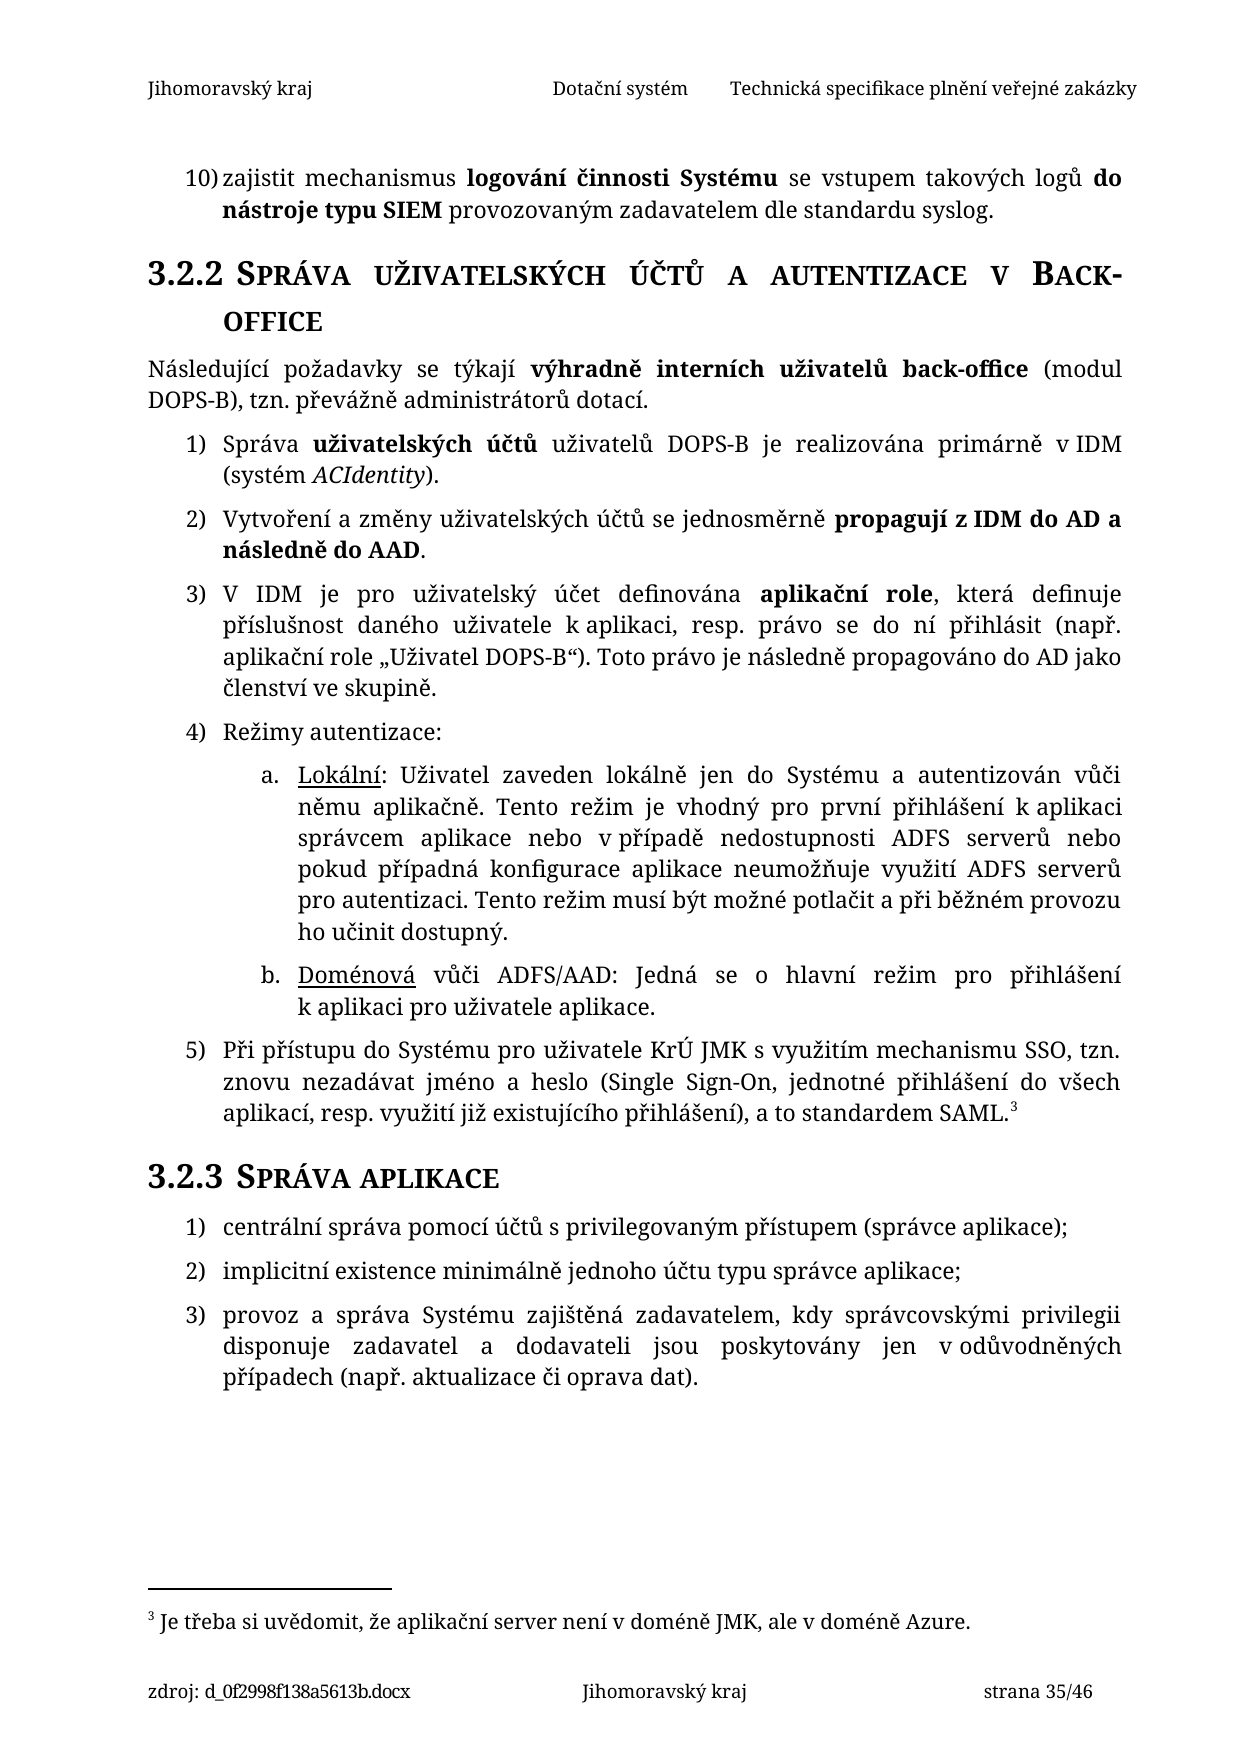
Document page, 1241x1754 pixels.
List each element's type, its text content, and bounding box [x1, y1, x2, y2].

list provoz a správa Systému zajištěná zadavatelem, kdy správcovskými privilegii disponuje zadavatel a dodavateli jsou poskytovány jen v odůvodněných případech (např. aktualizace či oprava dat). [185, 1299, 1122, 1392]
list Lokální: Uživatel zaveden lokálně jen do Systému a autentizován vůči němu aplikačně. Tento režim je vhodný pro první přihlášení k aplikaci správcem aplikace nebo v případě nedostupnosti ADFS serverů nebo pokud případná konfigurace aplikace neumožňuje využití ADFS serverů pro autentizaci. Tento režim musí být možné potlačit a při běžném provozu ho učinit dostupný. [261, 759, 1122, 947]
text Následující požadavky se týkají výhradně interních uživatelů back-office (modul DOPS-B), tzn. převážně administrátorů dotací. [148, 353, 1122, 416]
list Vytvoření a změny uživatelských účtů se jednosměrně propagují z IDM do AD a následně do AAD. [186, 503, 1122, 566]
list centrální správa pomocí účtů s privilegovaným přístupem (správce aplikace); [185, 1211, 1122, 1242]
list V IDM je pro uživatelský účet definována aplikační role, která definuje příslušnost daného uživatele k aplikaci, resp. právo se do ní přihlásit (např. aplikační role „Uživatel DOPS-B“). Toto právo je následně propagováno do AD jako členství ve skupině. [186, 578, 1122, 703]
list Doménová vůči ADFS/AAD: Jedná se o hlavní režim pro přihlášení k aplikaci pro uživatele aplikace. [261, 959, 1122, 1022]
list Správa uživatelských účtů uživatelů DOPS-B je realizována primárně v IDM (systém ACIdentity). [186, 428, 1122, 491]
list implicitní existence minimálně jednoho účtu typu správce aplikace; [185, 1255, 1122, 1286]
subtitle Správa aplikace [148, 1153, 1122, 1199]
subtitle Správa uživatelských účtů a autentizace v Back-office [148, 250, 1122, 341]
list Při přístupu do Systému pro uživatele KrÚ JMK s využitím mechanismu SSO, tzn. znovu nezadávat jméno a heslo (Single Sign-On, jednotné přihlášení do všech aplikací, resp. využití již existujícího přihlášení), a to standardem SAML. [185, 1034, 1122, 1128]
list zajistit mechanismus logování činnosti Systému se vstupem takových logů do nástroje typu SIEM provozovaným zadavatelem dle standardu syslog. [185, 162, 1122, 225]
list Režimy autentizace: [186, 716, 1122, 747]
